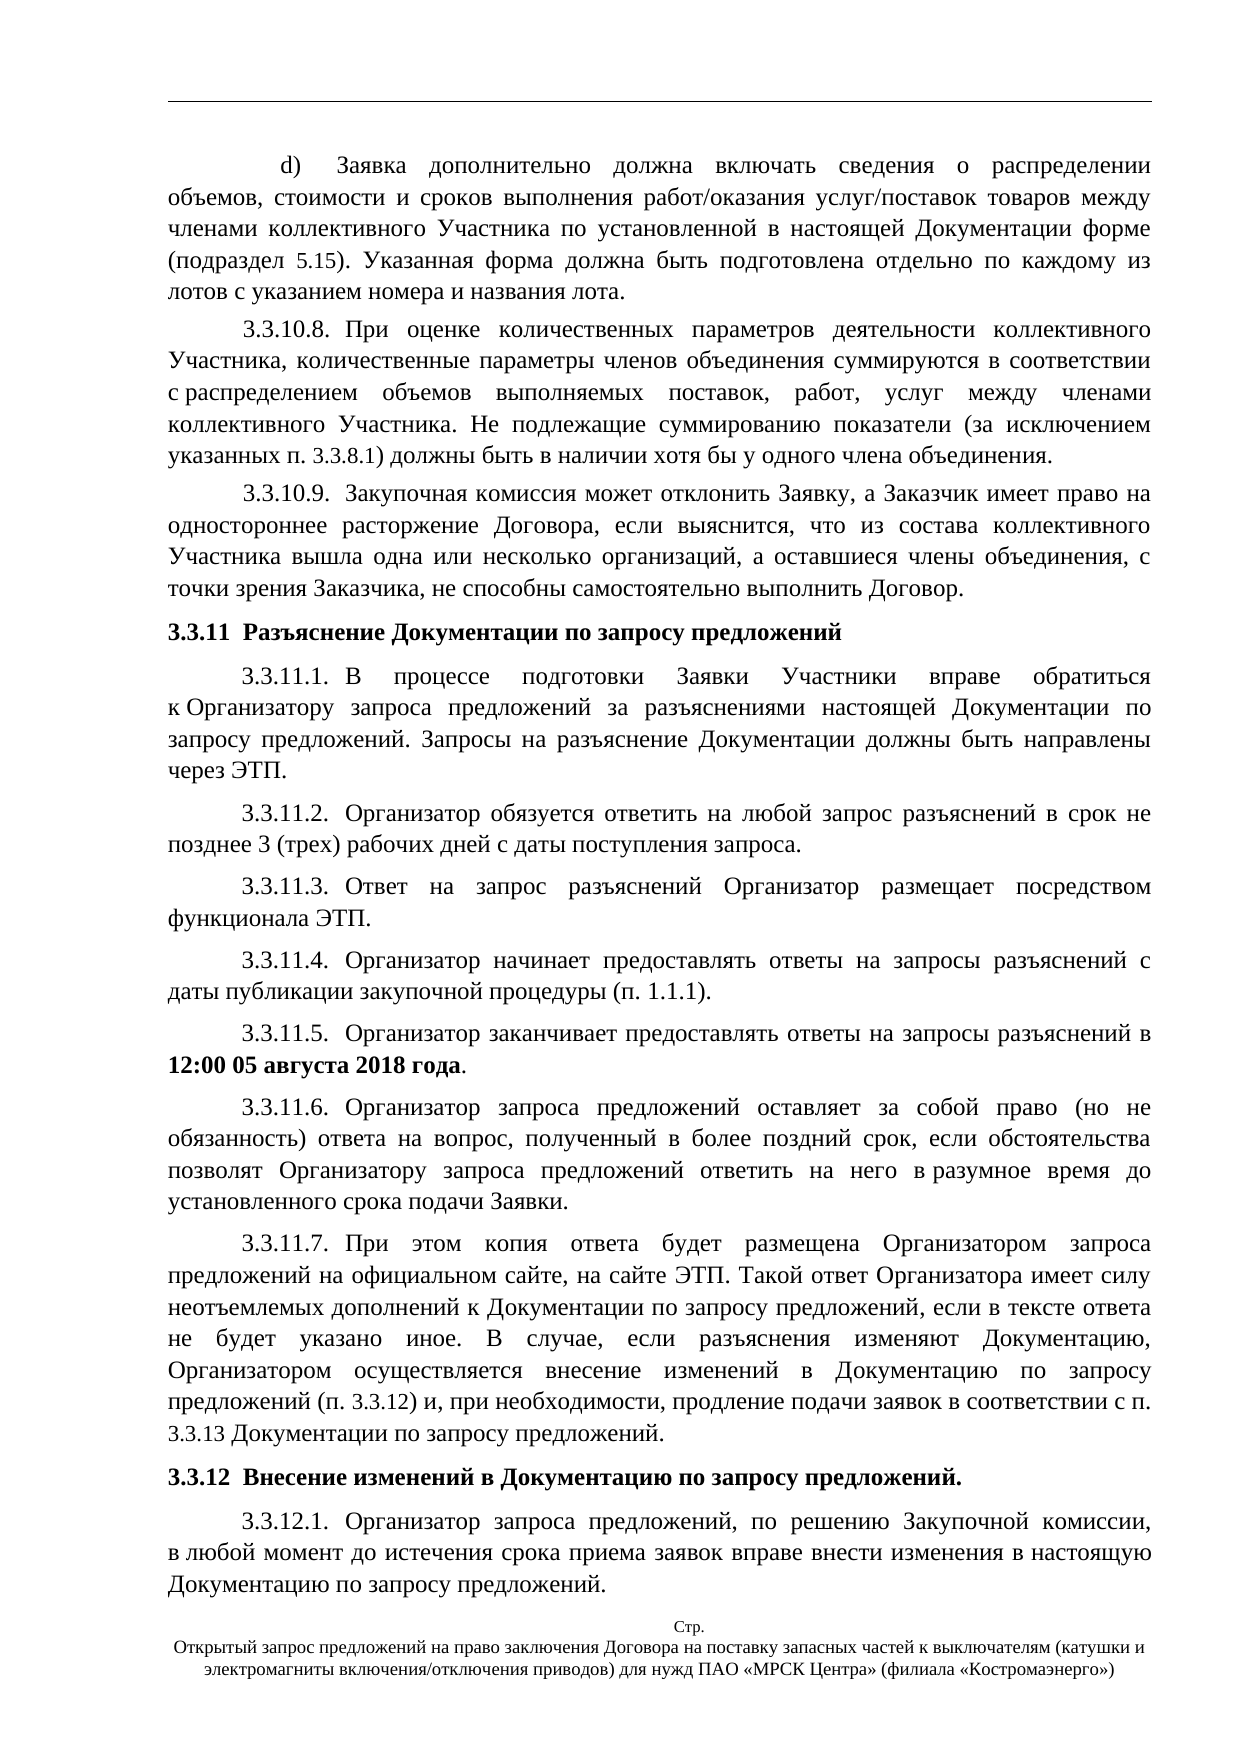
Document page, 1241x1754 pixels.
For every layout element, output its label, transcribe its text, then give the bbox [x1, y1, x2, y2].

list Заявка дополнительно должна включать сведения о распределении объемов, стоимости и сроков выполнения работ/оказания услуг/поставок товаров между членами коллективного Участника по установленной в настоящей Документации форме (подраздел 5.15). Указанная форма должна быть подготовлена отдельно по каждому из лотов с указанием номера и названия лота. [168, 150, 1152, 305]
list Ответ на запрос разъяснений Организатор размещает посредством функционала ЭТП. [168, 871, 1152, 931]
subtitle Разъяснение Документации по запросу предложений [168, 617, 1152, 646]
list Организатор запроса предложений оставляет за собой право (но не обязанность) ответа на вопрос, полученный в более поздний срок, если обстоятельства позволят Организатору запроса предложений ответить на него в разумное время до установленного срока подачи Заявки. [168, 1092, 1152, 1215]
list При этом копия ответа будет размещена Организатором запроса предложений на официальном сайте, на сайте ЭТП. Такой ответ Организатора имеет силу неотъемлемых дополнений к Документации по запросу предложений, если в тексте ответа не будет указано иное. В случае, если разъяснения изменяют Документацию, Организатором осуществляется внесение изменений в Документацию по запросу предложений (п. 3.3.12) и, при необходимости, продление подачи заявок в соответствии с п. 3.3.13 Документации по запросу предложений. [168, 1228, 1152, 1447]
list При оценке количественных параметров деятельности коллективного Участника, количественные параметры членов объединения суммируются в соответствии с распределением объемов выполняемых поставок, работ, услуг между членами коллективного Участника. Не подлежащие суммированию показатели (за исключением указанных п. 3.3.8.1) должны быть в наличии хотя бы у одного члена объединения. [168, 314, 1152, 469]
list В процессе подготовки Заявки Участники вправе обратиться к Организатору запроса предложений за разъяснениями настоящей Документации по запросу предложений. Запросы на разъяснение Документации должны быть направлены через ЭТП. [168, 661, 1152, 784]
list Организатор обязуется ответить на любой запрос разъяснений в срок не позднее 3 (трех) рабочих дней с даты поступления запроса. [168, 798, 1152, 858]
list Организатор начинает предоставлять ответы на запросы разъяснений с даты публикации закупочной процедуры (п. 1.1.1). [168, 945, 1152, 1005]
list Закупочная комиссия может отклонить Заявку, а Заказчик имеет право на одностороннее расторжение Договора, если выяснится, что из состава коллективного Участника вышла одна или несколько организаций, а оставшиеся члены объединения, с точки зрения Заказчика, не способны самостоятельно выполнить Договор. [168, 478, 1152, 602]
list Организатор заканчивает предоставлять ответы на запросы разъяснений в 12:00 05 августа 2018 года. [168, 1018, 1152, 1078]
subtitle Внесение изменений в Документацию по запросу предложений. [168, 1462, 1152, 1491]
list Организатор запроса предложений, по решению Закупочной комиссии, в любой момент до истечения срока приема заявок вправе внести изменения в настоящую Документацию по запросу предложений. [168, 1506, 1152, 1598]
